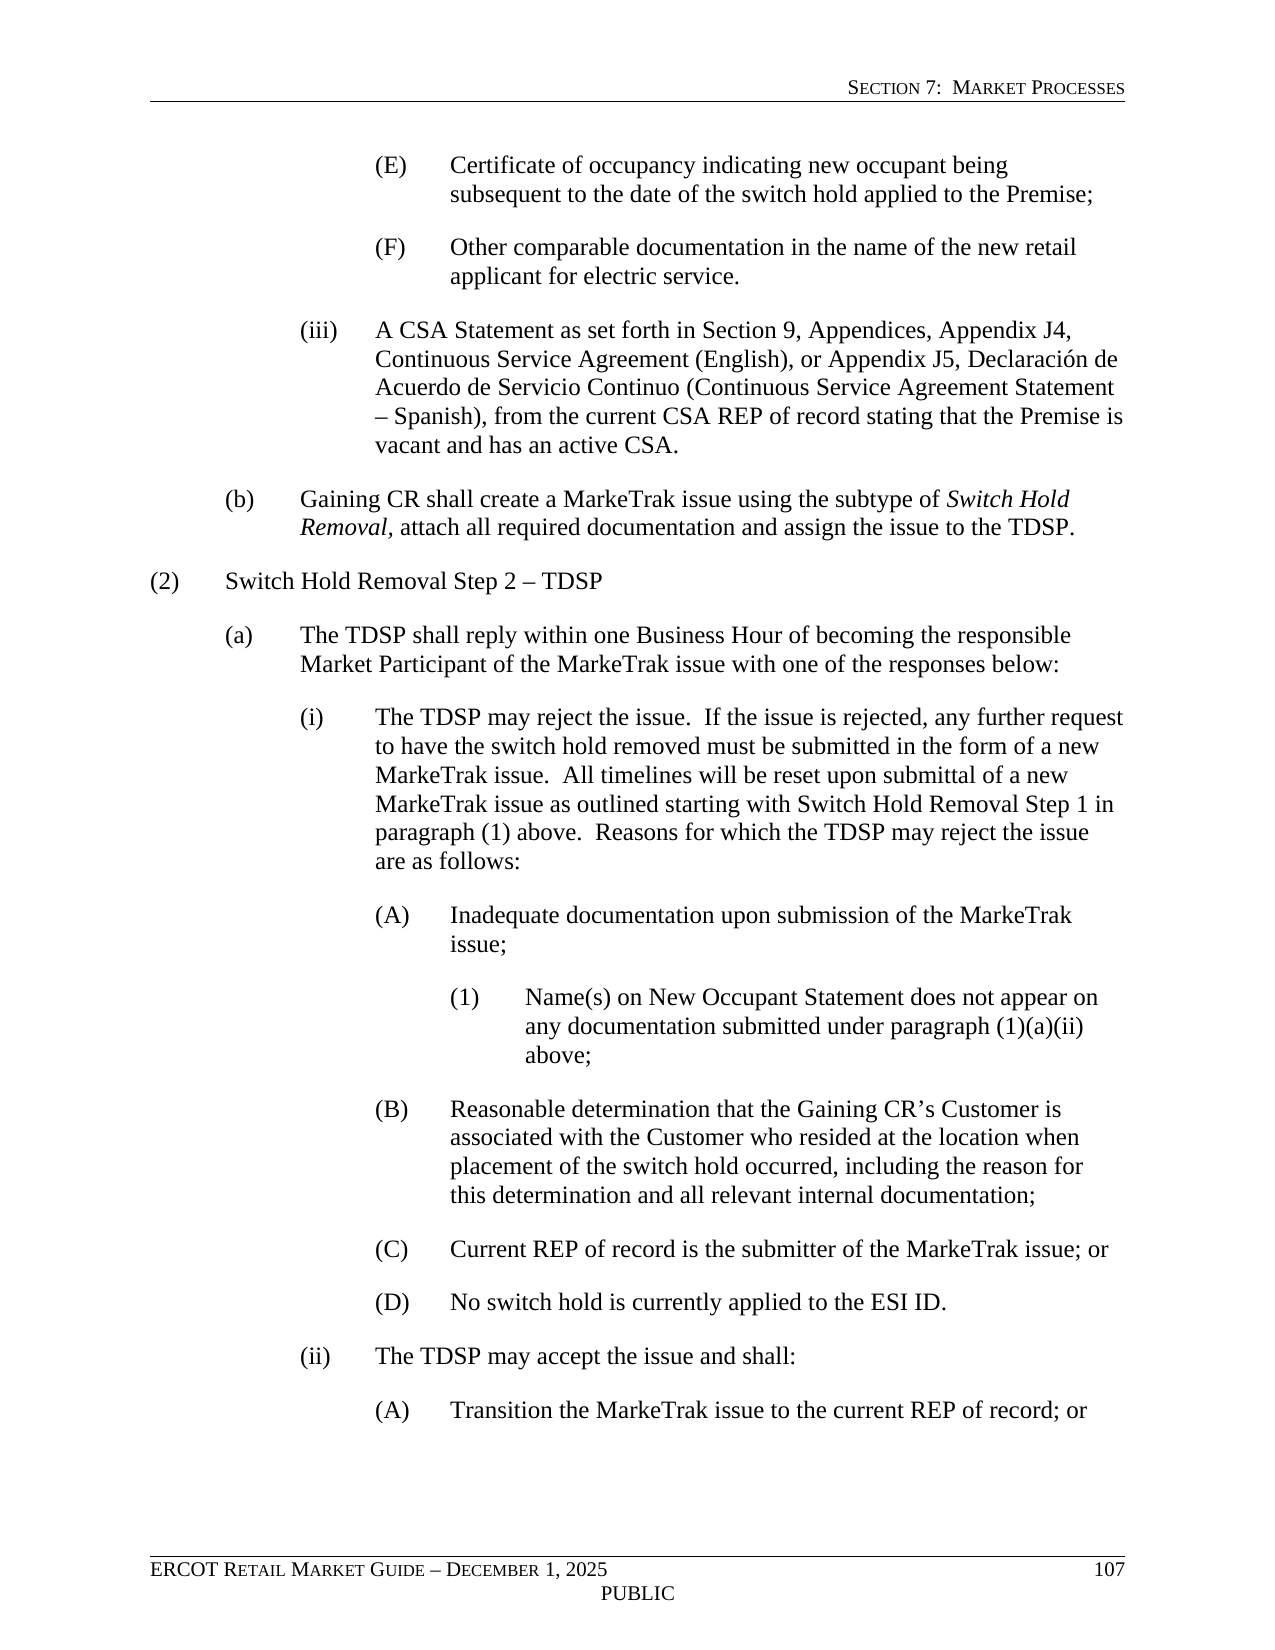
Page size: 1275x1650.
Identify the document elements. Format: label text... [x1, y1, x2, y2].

text (a) The TDSP shall reply within one Business Hour of becoming the responsible Market Participant of the MarkeTrak issue with one of the responses below: [225, 620, 1125, 677]
text (iii) A CSA Statement as set forth in Section 9, Appendices, Appendix J4, Continuous Service Agreement (English), or Appendix J5, Declaración de Acuerdo de Servicio Continuo (Continuous Service Agreement Statement – Spanish), from the current CSA REP of record stating that the Premise is vacant and has an active CSA. [300, 315, 1125, 459]
text (B) Reasonable determination that the Gaining CR’s Customer is associated with the Customer who resided at the location when placement of the switch hold occurred, including the reason for this determination and all relevant internal documentation; [375, 1094, 1125, 1209]
text (F) Other comparable documentation in the name of the new retail applicant for electric service. [375, 232, 1125, 290]
text (A) Transition the MarkeTrak issue to the current REP of record; or [375, 1395, 1125, 1424]
text (2) Switch Hold Removal Step 2 – TDSP [150, 566, 1125, 595]
text (E) Certificate of occupancy indicating new occupant being subsequent to the date of the switch hold applied to the Premise; [375, 150, 1125, 207]
text (ii) The TDSP may accept the issue and shall: [300, 1341, 1125, 1370]
text (1) Name(s) on New Occupant Statement does not appear on any documentation submitted under paragraph (1)(a)(ii) above; [450, 982, 1125, 1069]
text (i) The TDSP may reject the issue. If the issue is rejected, any further request to have the switch hold removed must be submitted in the form of a new MarkeTrak issue. All timelines will be reset upon submittal of a new MarkeTrak issue as outlined starting with Switch Hold Removal Step 1 in paragraph (1) above. Reasons for which the TDSP may reject the issue are as follows: [300, 702, 1125, 875]
text (A) Inadequate documentation upon submission of the MarkeTrak issue; [375, 900, 1125, 957]
text (b) Gaining CR shall create a MarkeTrak issue using the subtype of Switch Hold Removal, attach all required documentation and assign the issue to the TDSP. [225, 484, 1125, 541]
text (C) Current REP of record is the submitter of the MarkeTrak issue; or [375, 1234, 1125, 1262]
text (D) No switch hold is currently applied to the ESI ID. [375, 1287, 1125, 1316]
